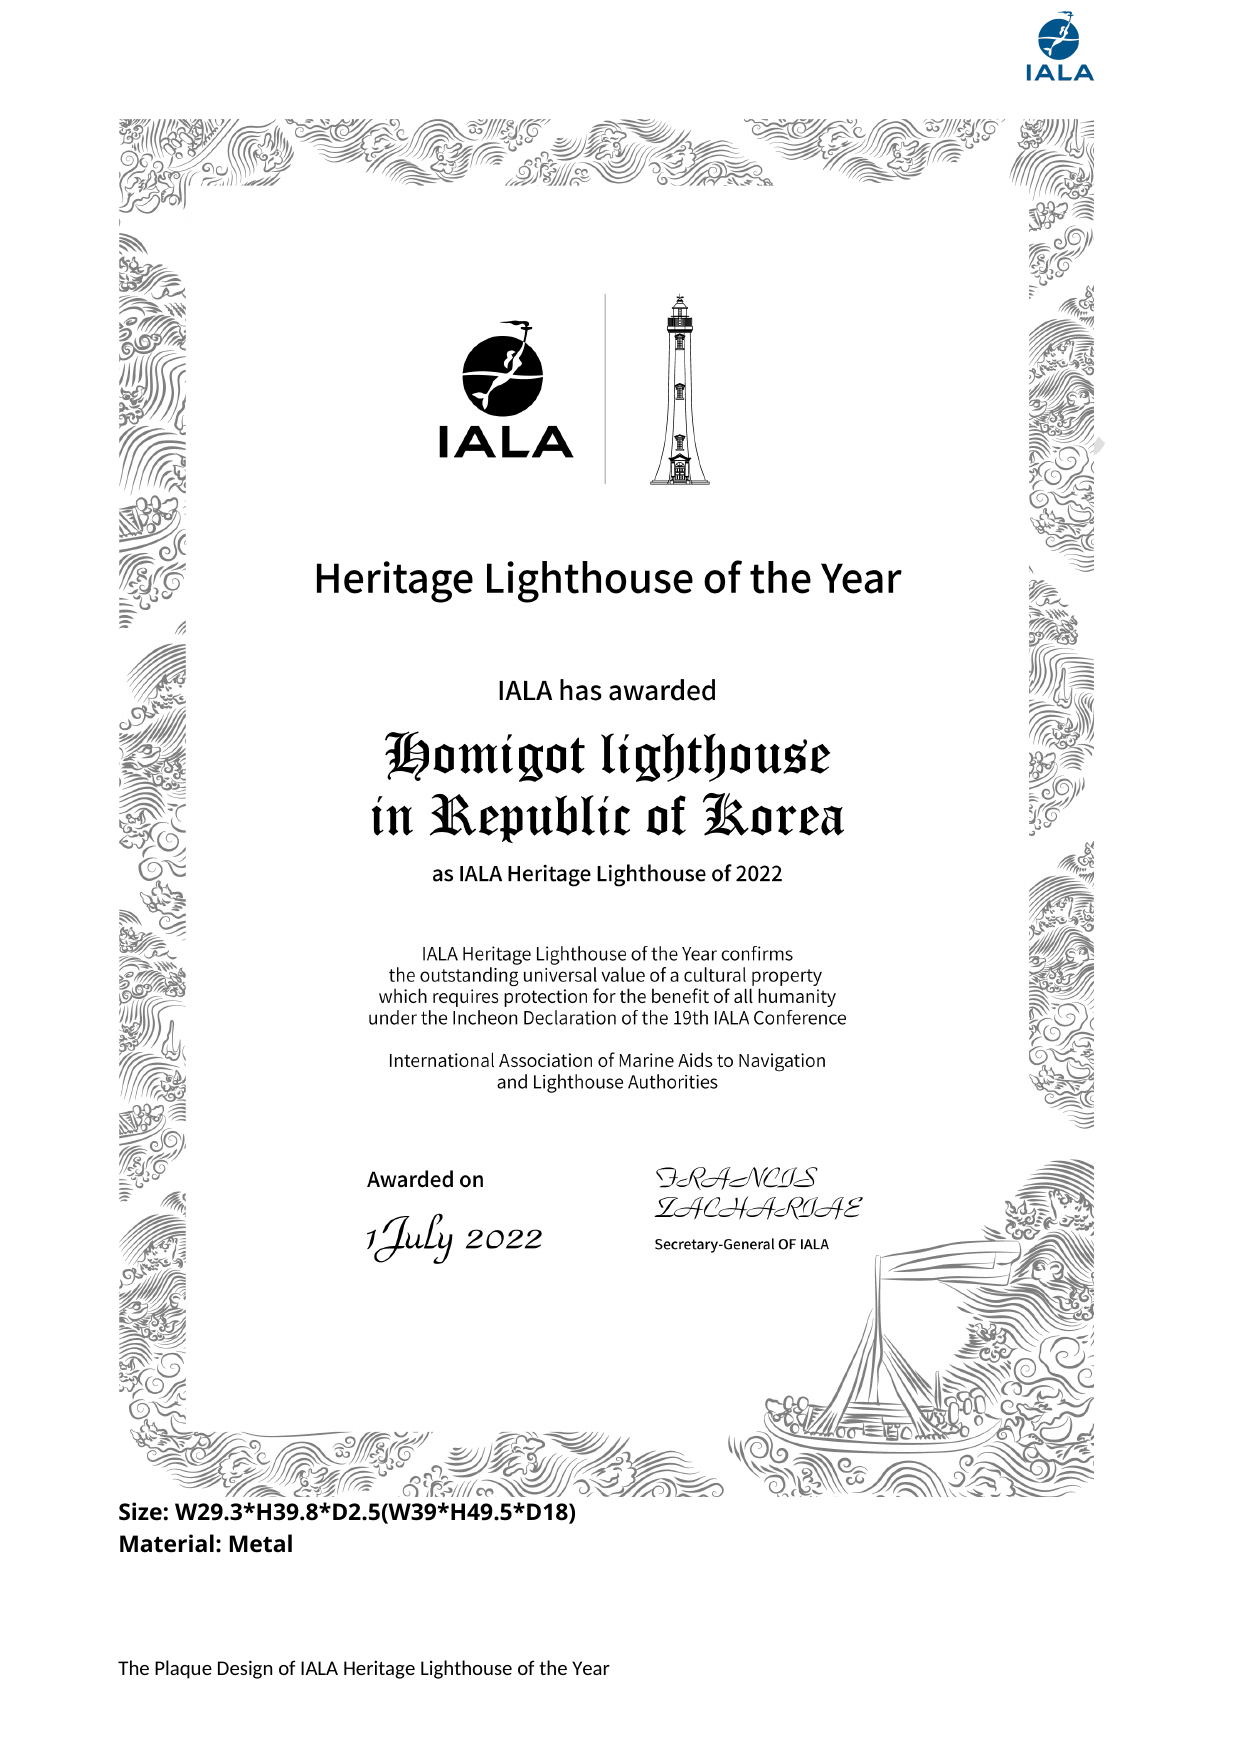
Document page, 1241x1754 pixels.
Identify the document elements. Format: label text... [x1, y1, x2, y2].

picture [1011, 3, 1106, 96]
picture [118, 118, 1094, 1497]
text Size: W29.3*H39.8*D2.5(W39*H49.5*D18) [118, 1496, 1122, 1528]
text Material: Metal [118, 1528, 1122, 1559]
